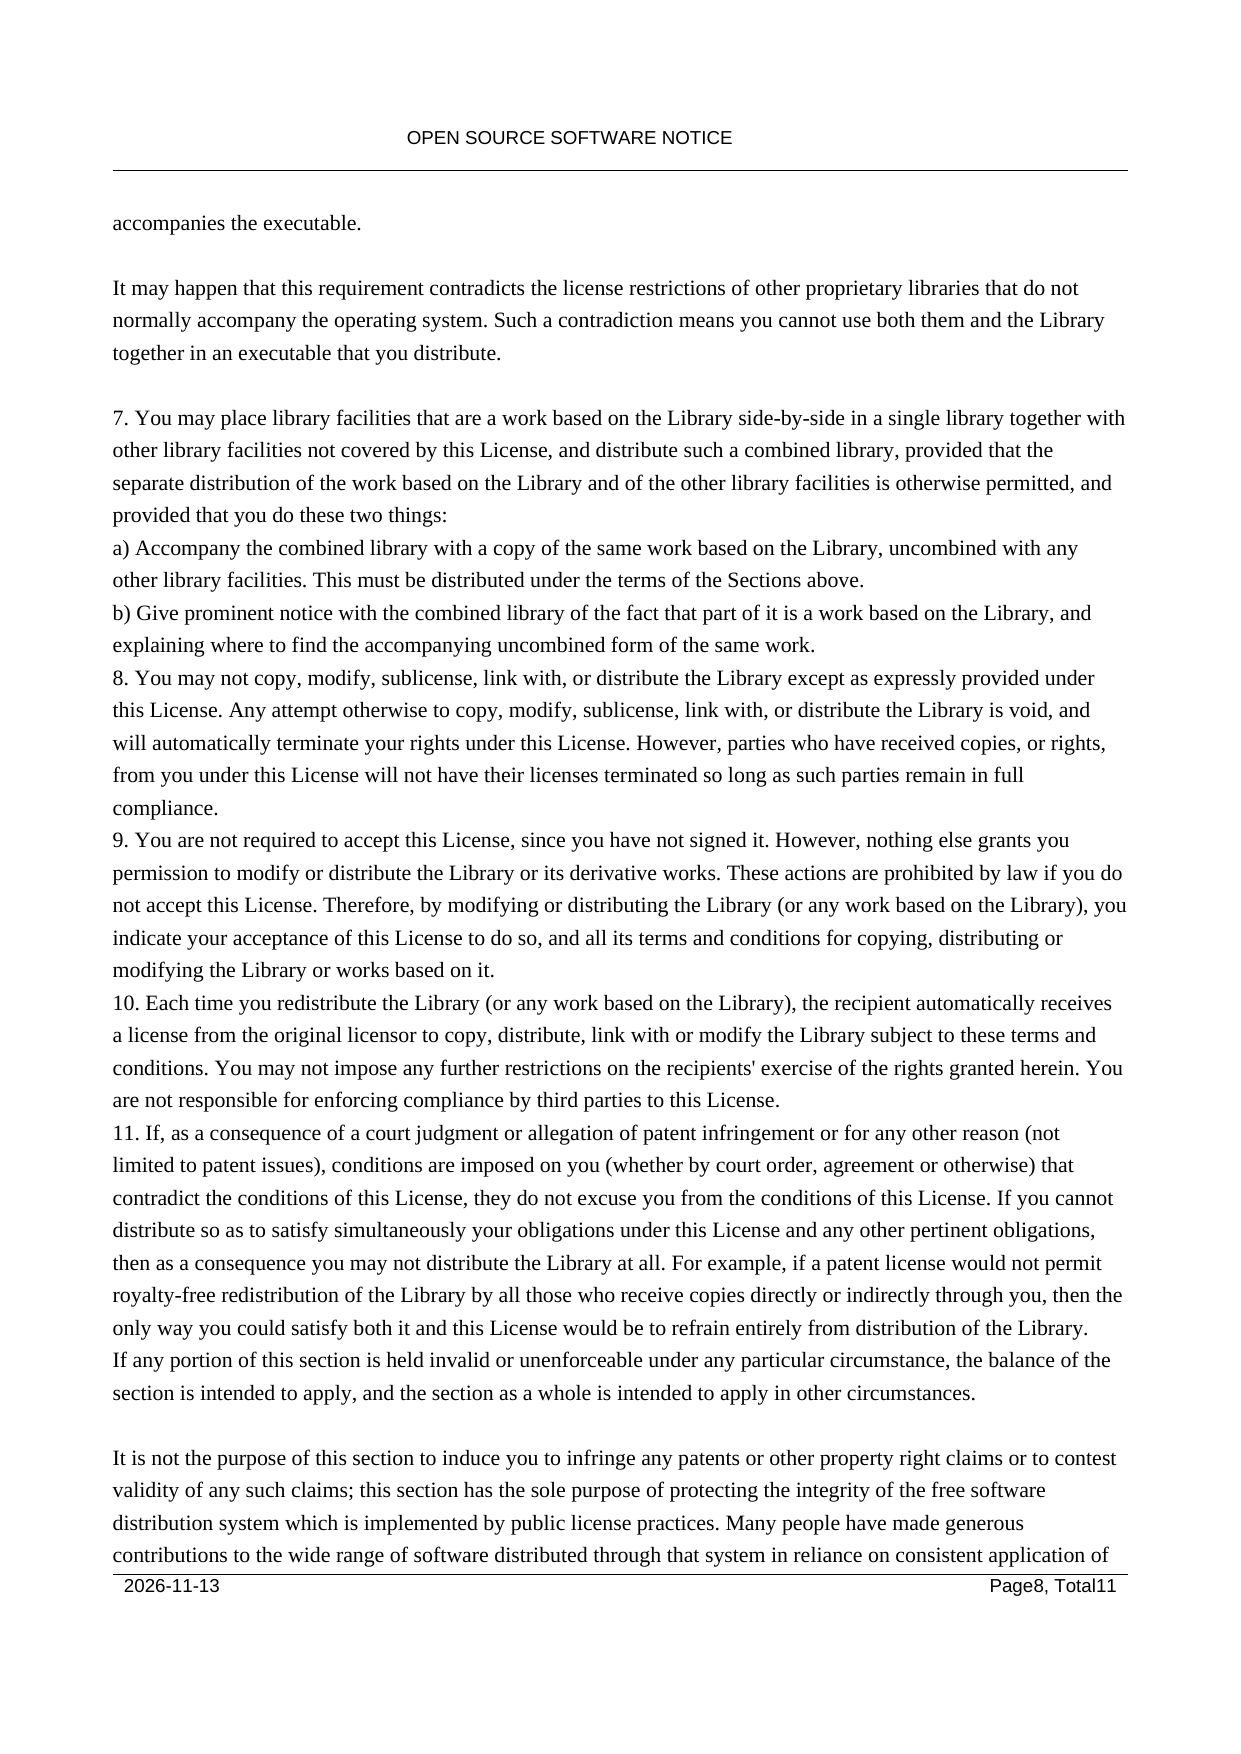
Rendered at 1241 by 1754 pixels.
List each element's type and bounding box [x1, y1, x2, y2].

text [112, 206, 1128, 1571]
